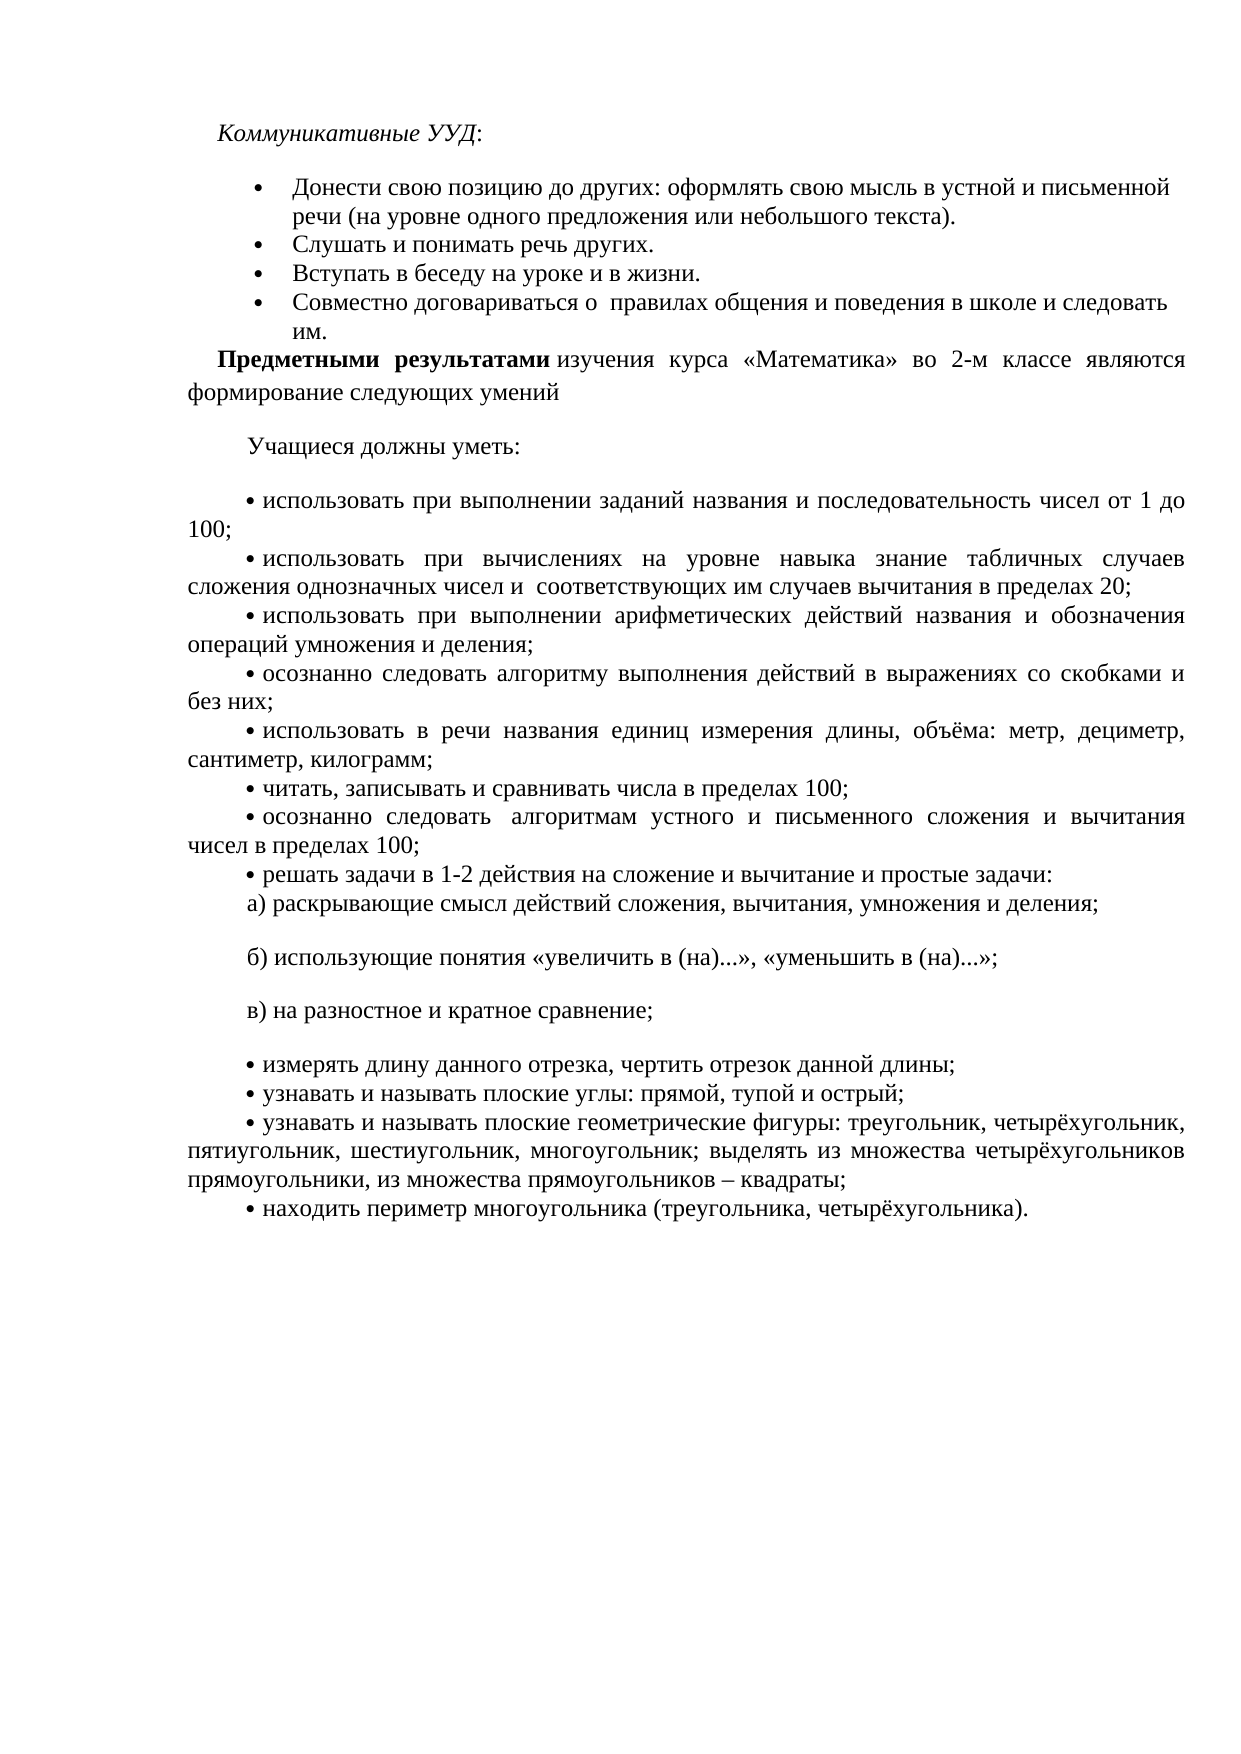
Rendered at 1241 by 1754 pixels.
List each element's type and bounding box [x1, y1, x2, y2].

table_cell [177, 118, 1196, 1276]
